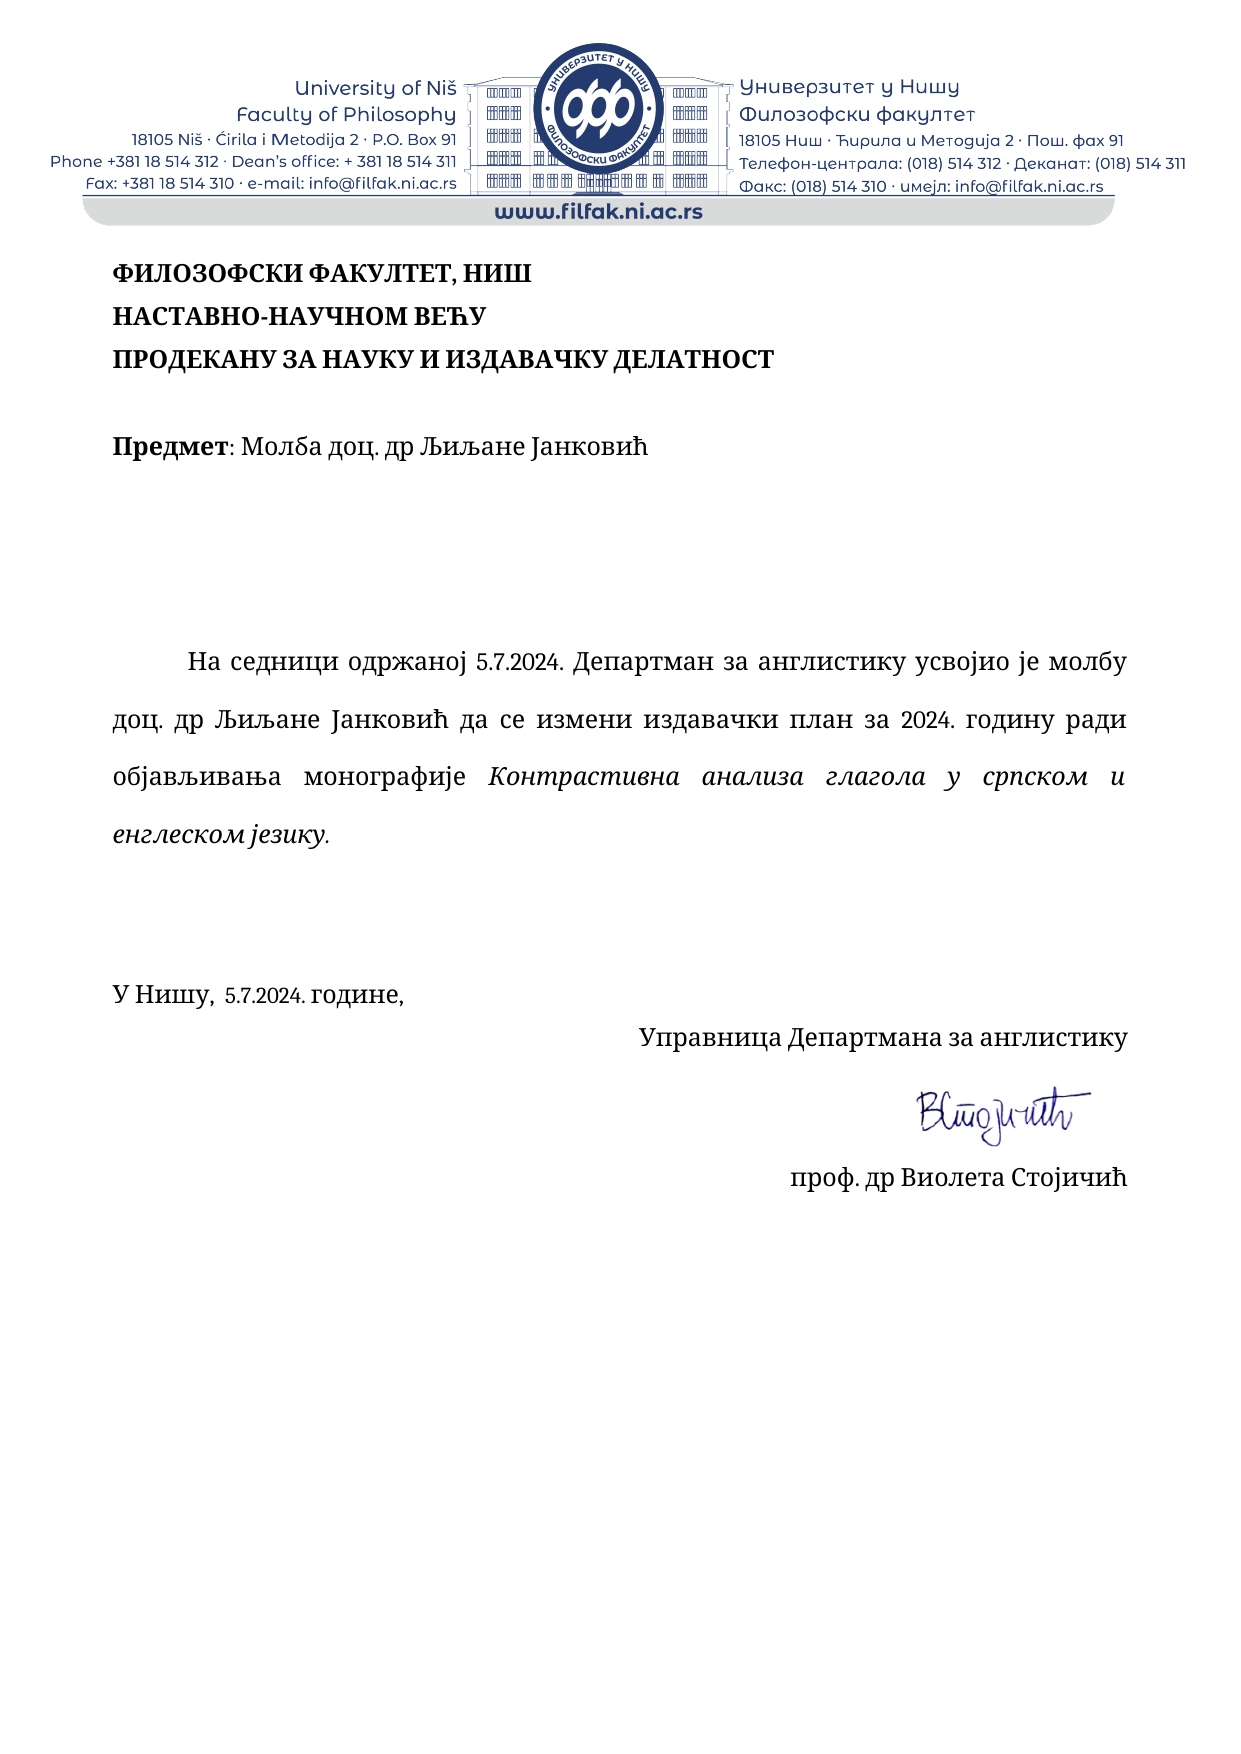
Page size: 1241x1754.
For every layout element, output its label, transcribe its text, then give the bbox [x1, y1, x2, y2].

text НАСТАВНО-НАУЧНОМ ВЕЋУ [112, 303, 1128, 332]
text проф. др Виолета Стојичић [112, 1164, 1128, 1193]
text ФИЛОЗОФСКИ ФАКУЛТЕТ, НИШ [112, 260, 1128, 289]
text Управница Департмана за англистику [112, 1024, 1128, 1053]
picture [881, 1067, 1129, 1150]
text Предмет: Молба доц. др Љиљане Јанковић [112, 432, 1128, 461]
text На седници одржаној 5.7.2024. Департман за англистику усвојио је молбу доц. др Љиљане Јанковић да се измени издавачки план за 2024. годину ради објављивања монографије Контрастивна анализа глагола у српском и енглеском језику. [112, 648, 1128, 849]
text У Нишу, 5.7.2024. године, [112, 981, 1128, 1010]
picture [29, 41, 1211, 227]
text ПРОДЕКАНУ ЗА НАУКУ И ИЗДАВАЧКУ ДЕЛАТНОСТ [112, 346, 1128, 375]
